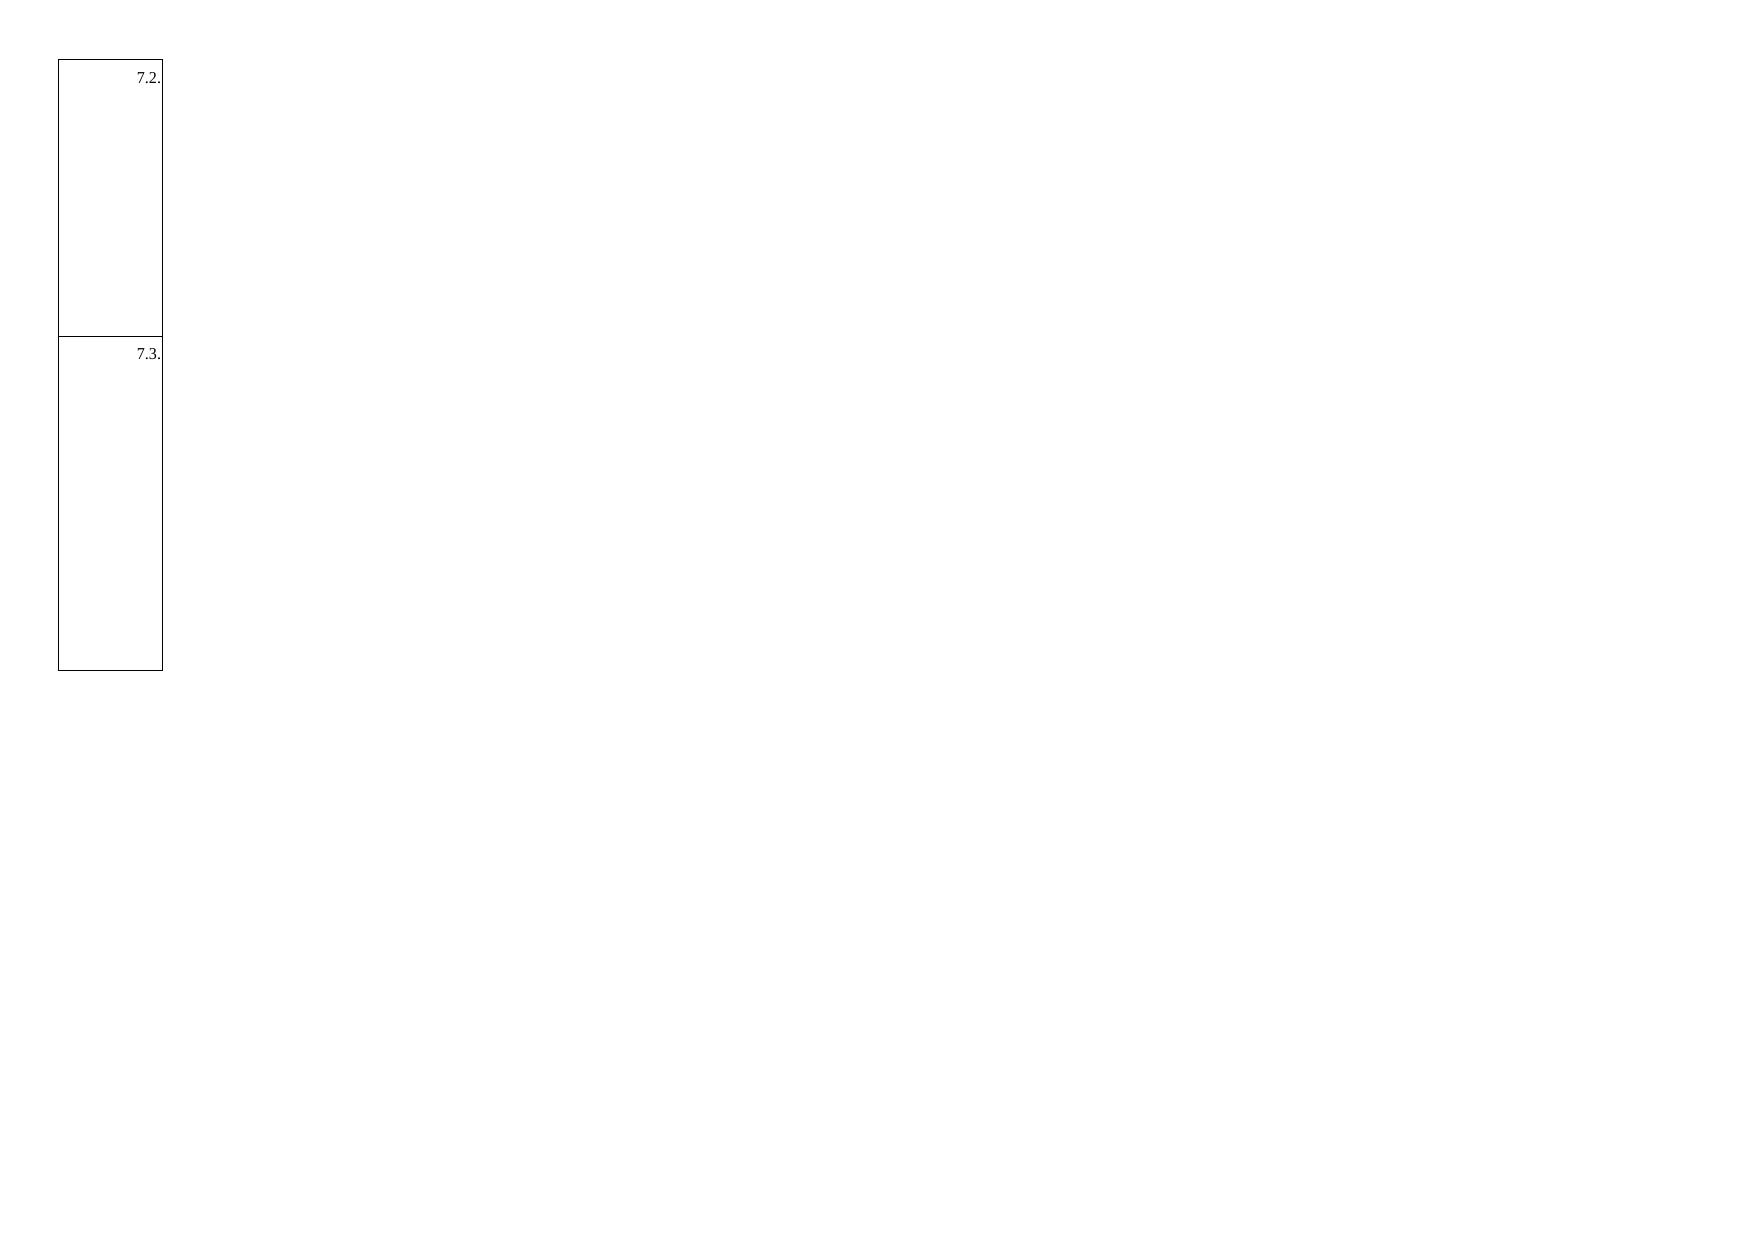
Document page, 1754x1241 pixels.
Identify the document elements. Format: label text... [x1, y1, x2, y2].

table_header 7.2. [59, 60, 162, 336]
table_cell 7.3. [59, 337, 162, 670]
